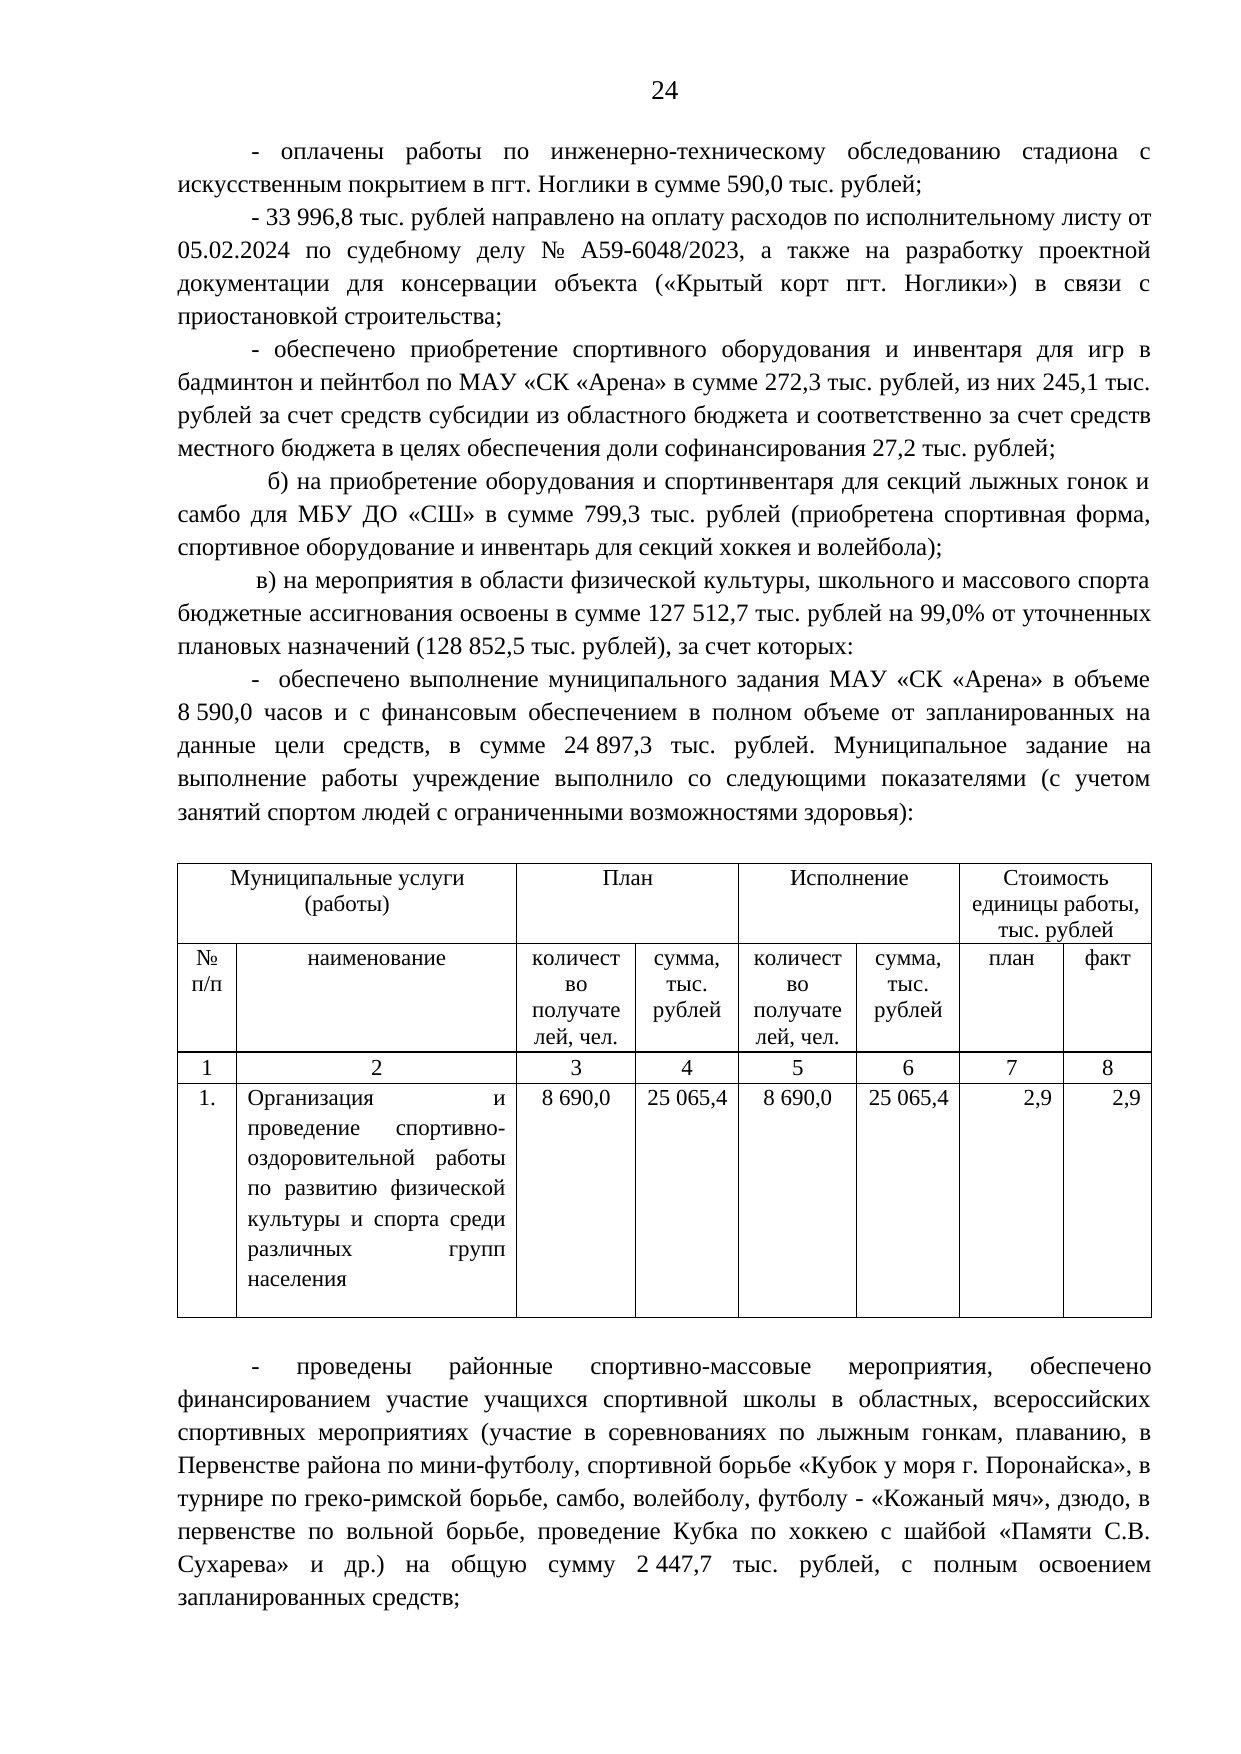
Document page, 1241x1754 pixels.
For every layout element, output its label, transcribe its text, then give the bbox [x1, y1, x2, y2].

table_cell 6 [857, 1053, 959, 1083]
table_header План [517, 864, 738, 943]
table_cell 4 [636, 1053, 738, 1083]
table_header Муниципальные услуги (работы) [178, 864, 516, 943]
table_header Стоимость единицы работы, тыс. рублей [960, 864, 1151, 943]
table_cell наименование [237, 944, 516, 1051]
table_cell факт [1064, 944, 1151, 1051]
table_cell 3 [517, 1053, 635, 1083]
table_cell 2 [237, 1053, 516, 1083]
table_header Исполнение [739, 864, 959, 943]
table_cell 2,9 [960, 1084, 1063, 1317]
table_cell 25 065,4 [857, 1084, 959, 1317]
table_cell план [960, 944, 1063, 1051]
list б) на приобретение оборудования и спортинвентаря для секций лыжных гонок и самбо для МБУ ДО «СШ» в сумме 799,3 тыс. рублей (приобретена спортивная форма, спортивное оборудование и инвентарь для секций хоккея и волейбола); [177, 466, 1152, 561]
table_cell № п/п [178, 944, 236, 1051]
table_cell сумма, тыс. рублей [857, 944, 959, 1051]
table_cell 8 690,0 [517, 1084, 635, 1317]
table_cell 25 065,4 [636, 1084, 738, 1317]
table_cell Организация и проведение спортивно-оздоровительной работы по развитию физической культуры и спорта среди различных групп населения [237, 1084, 516, 1317]
table_cell 2,9 [1064, 1084, 1151, 1317]
list в) на мероприятия в области физической культуры, школьного и массового спорта бюджетные ассигнования освоены в сумме 127 512,7 тыс. рублей на 99,0% от уточненных плановых назначений (128 852,5 тыс. рублей), за счет которых: [177, 565, 1152, 660]
table_cell количество получателей, чел. [739, 944, 856, 1051]
list - 33 996,8 тыс. рублей направлено на оплату расходов по исполнительному листу от 05.02.2024 по судебному делу № А59-6048/2023, а также на разработку проектной документации для консервации объекта («Крытый корт пгт. Ноглики») в связи с приостановкой строительства; [177, 202, 1152, 330]
text - обеспечено выполнение муниципального задания МАУ «СК «Арена» в объеме 8 590,0 часов и с финансовым обеспечением в полном объеме от запланированных на данные цели средств, в сумме 24 897,3 тыс. рублей. Муниципальное задание на выполнение работы учреждение выполнило со следующими показателями (с учетом занятий спортом людей с ограниченными возможностями здоровья): [177, 664, 1152, 825]
table_cell 1 [178, 1053, 236, 1083]
list - обеспечено приобретение спортивного оборудования и инвентаря для игр в бадминтон и пейнтбол по МАУ «СК «Арена» в сумме 272,3 тыс. рублей, из них 245,1 тыс. рублей за счет средств субсидии из областного бюджета и соответственно за счет средств местного бюджета в целях обеспечения доли софинансирования 27,2 тыс. рублей; [177, 334, 1152, 462]
list - оплачены работы по инженерно-техническому обследованию стадиона с искусственным покрытием в пгт. Ноглики в сумме 590,0 тыс. рублей; [177, 136, 1152, 198]
table_cell сумма, тыс. рублей [636, 944, 738, 1051]
table_cell 1. [178, 1084, 236, 1317]
text - проведены районные спортивно-массовые мероприятия, обеспечено финансированием участие учащихся спортивной школы в областных, всероссийских спортивных мероприятиях (участие в соревнованиях по лыжным гонкам, плаванию, в Первенстве района по мини-футболу, спортивной борьбе «Кубок у моря г. Поронайска», в турнире по греко-римской борьбе, самбо, волейболу, футболу - «Кожаный мяч», дзюдо, в первенстве по вольной борьбе, проведение Кубка по хоккею с шайбой «Памяти С.В. Сухарева» и др.) на общую сумму 2 447,7 тыс. рублей, с полным освоением запланированных средств; [177, 1351, 1152, 1611]
table_cell количество получателей, чел. [517, 944, 635, 1051]
table_cell 8 [1064, 1053, 1151, 1083]
table_cell 8 690,0 [739, 1084, 856, 1317]
table_cell 5 [739, 1053, 856, 1083]
table_cell 7 [960, 1053, 1063, 1083]
